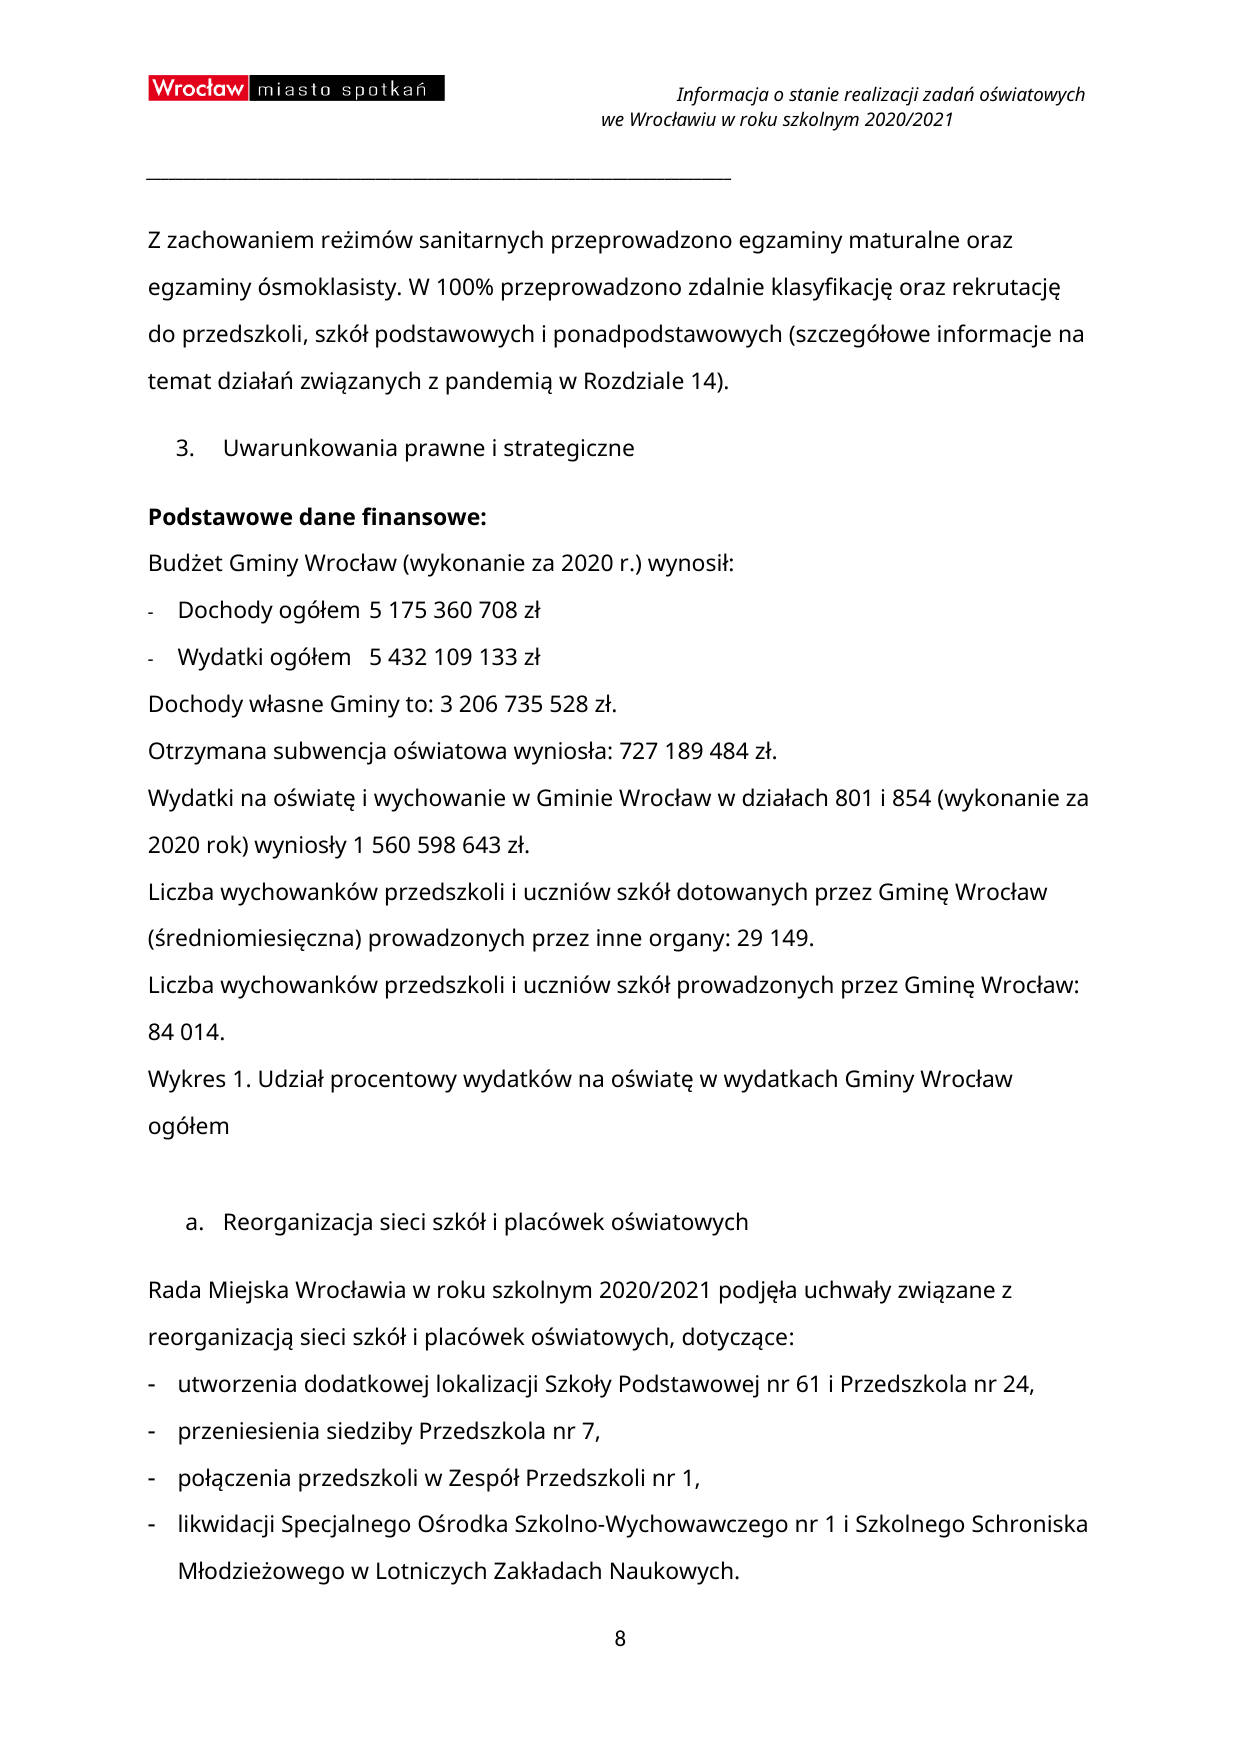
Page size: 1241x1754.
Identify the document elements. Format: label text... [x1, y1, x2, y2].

list połączenia przedszkoli w Zespół Przedszkoli nr 1, [148, 1462, 1093, 1493]
text Dochody własne Gminy to: 3 206 735 528 zł. [148, 688, 1093, 719]
text Otrzymana subwencja oświatowa wyniosła: 727 189 484 zł. [148, 735, 1093, 766]
list Dochody ogółem 5 175 360 708 zł [148, 594, 1093, 625]
text Rada Miejska Wrocławia w roku szkolnym 2020/2021 podjęła uchwały związane z reorganizacją sieci szkół i placówek oświatowych, dotyczące: [148, 1274, 1093, 1352]
picture [147, 73, 445, 102]
text Budżet Gminy Wrocław (wykonanie za 2020 r.) wynosił: [148, 547, 1093, 578]
list likwidacji Specjalnego Ośrodka Szkolno-Wychowawczego nr 1 i Szkolnego Schroniska Młodzieżowego w Lotniczych Zakładach Naukowych. [148, 1508, 1093, 1587]
list przeniesienia siedziby Przedszkola nr 7, [148, 1415, 1093, 1446]
text Liczba wychowanków przedszkoli i uczniów szkół dotowanych przez Gminę Wrocław (średniomiesięczna) prowadzonych przez inne organy: 29 149. [148, 875, 1093, 953]
subtitle Reorganizacja sieci szkół i placówek oświatowych [185, 1206, 1093, 1237]
list utworzenia dodatkowej lokalizacji Szkoły Podstawowej nr 61 i Przedszkola nr 24, [148, 1368, 1093, 1399]
text Z zachowaniem reżimów sanitarnych przeprowadzono egzaminy maturalne oraz egzaminy ósmoklasisty. W 100% przeprowadzono zdalnie klasyfikację oraz rekrutację do przedszkoli, szkół podstawowych i ponadpodstawowych (szczegółowe informacje na temat działań związanych z pandemią w Rozdziale 14). [148, 224, 1093, 396]
text Podstawowe dane finansowe: [148, 500, 1093, 532]
list Wydatki ogółem 5 432 109 133 zł [148, 641, 1093, 672]
text Liczba wychowanków przedszkoli i uczniów szkół prowadzonych przez Gminę Wrocław: 84 014. Wykres 1. Udział procentowy wydatków na oświatę w wydatkach Gminy Wrocław ogółem [148, 969, 1093, 1141]
text Wydatki na oświatę i wychowanie w Gminie Wrocław w działach 801 i 854 (wykonanie za 2020 rok) wyniosły 1 560 598 643 zł. [148, 782, 1093, 860]
subtitle Uwarunkowania prawne i strategiczne [185, 432, 1093, 463]
